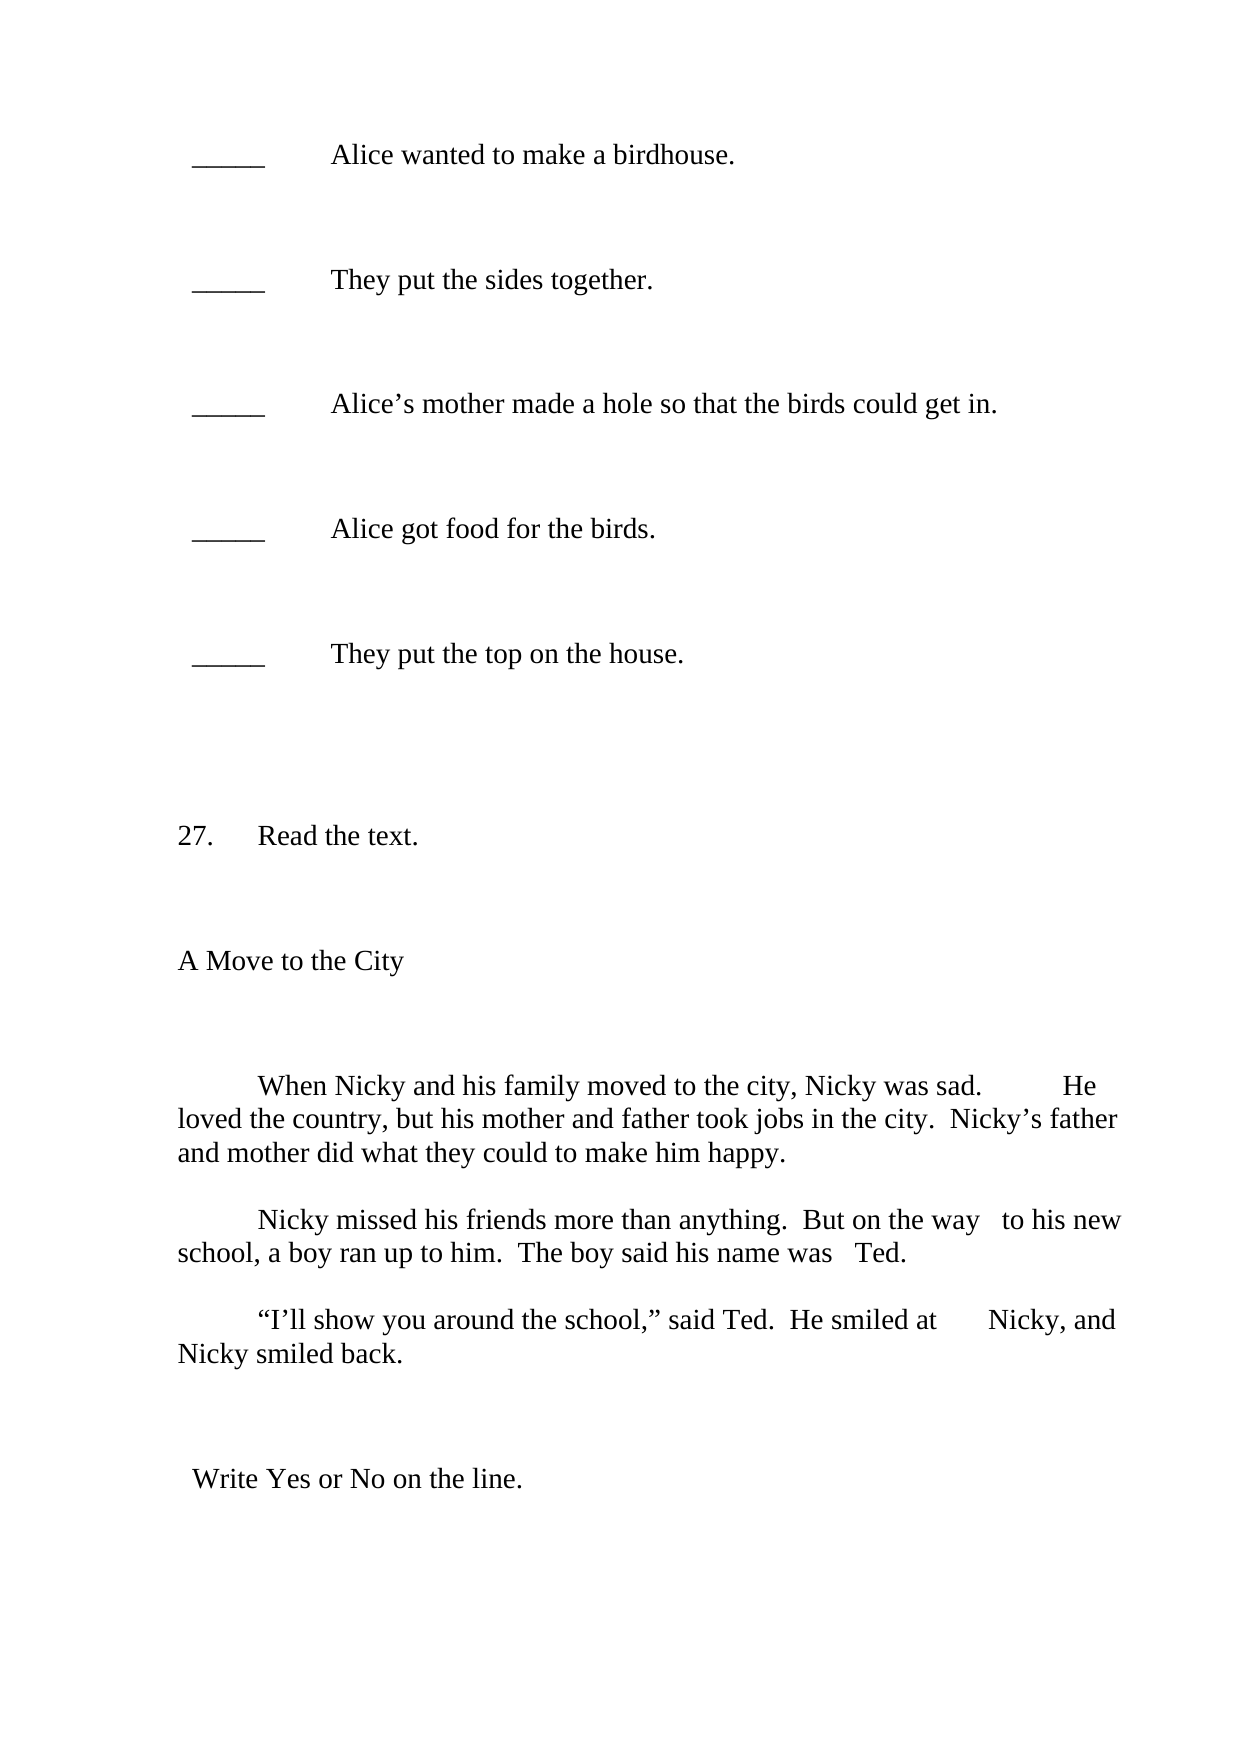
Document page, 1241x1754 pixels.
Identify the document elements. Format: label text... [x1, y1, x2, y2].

text _____ They put the top on the house. [177, 636, 1152, 669]
text 27. Read the text. [177, 818, 1152, 852]
text “I’ll show you around the school,” said Ted. He smiled at Nicky, and Nicky smiled back. [177, 1302, 1152, 1369]
text _____ Alice wanted to make a birdhouse. [177, 137, 1152, 171]
text _____ Alice’s mother made a hole so that the birds could get in. [177, 387, 1152, 420]
text When Nicky and his family moved to the city, Nicky was sad. He loved the country, but his mother and father took jobs in the city. Nicky’s father and mother did what they could to make him happy. [177, 1068, 1152, 1168]
text Write Yes or No on the line. [177, 1461, 1152, 1494]
text A Move to the City [177, 943, 1152, 977]
text Nicky missed his friends more than anything. But on the way to his new school, a boy ran up to him. The boy said his name was Ted. [177, 1202, 1152, 1269]
text _____ Alice got food for the birds. [177, 511, 1152, 545]
text _____ They put the sides together. [177, 262, 1152, 296]
